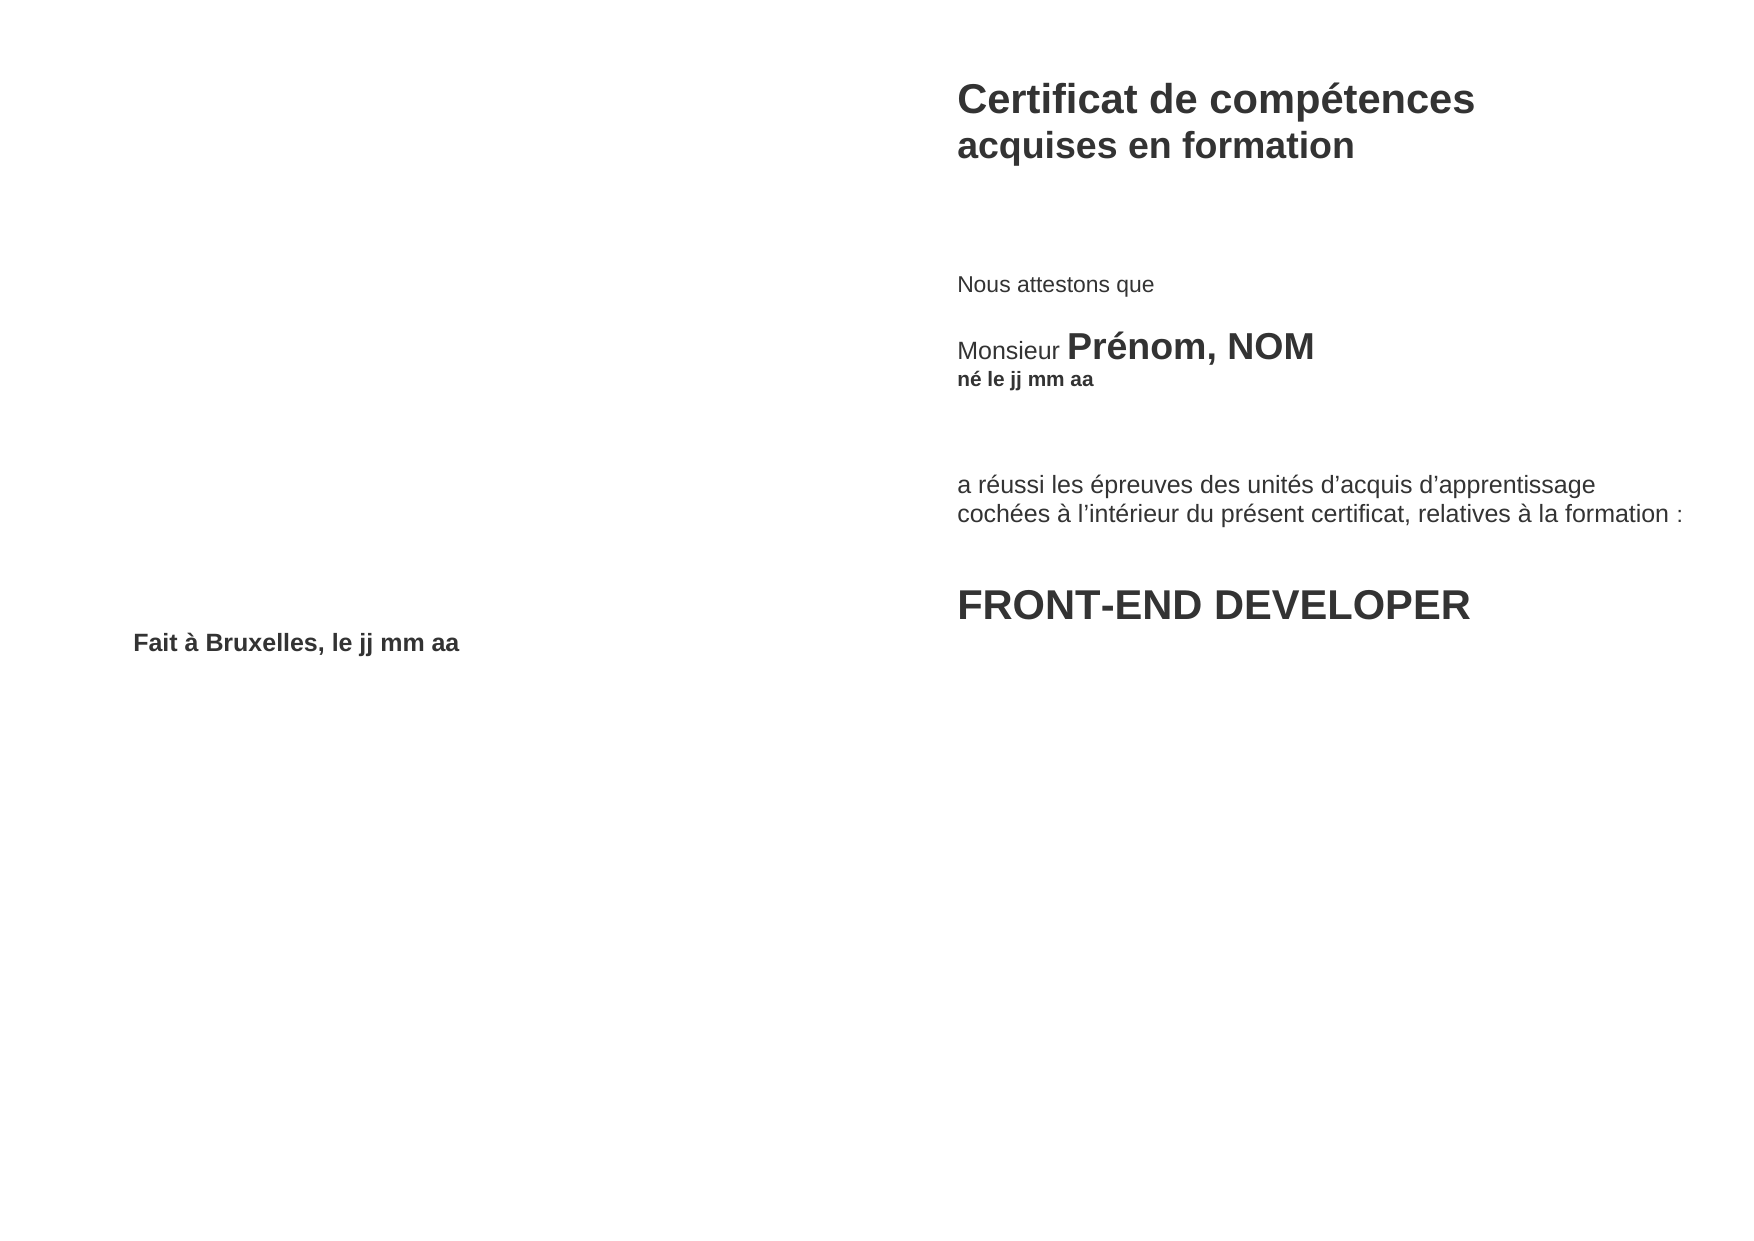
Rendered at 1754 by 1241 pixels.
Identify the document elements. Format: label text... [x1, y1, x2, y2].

subtitle FRONT-END DEVELOPER [957, 580, 1754, 628]
text né le jj mm aa [957, 367, 1754, 391]
subtitle Fait à Bruxelles, le jj mm aa [133, 628, 900, 657]
subtitle Nous attestons que [957, 271, 1754, 298]
text Monsieur Prénom, NOM [957, 324, 1754, 367]
text a réussi les épreuves des unités d’acquis d’apprentissage cochées à l’intérieur du présent certificat, relatives à la formation : [957, 470, 1754, 528]
text Certificat de compétences acquises en formation [957, 75, 1754, 166]
